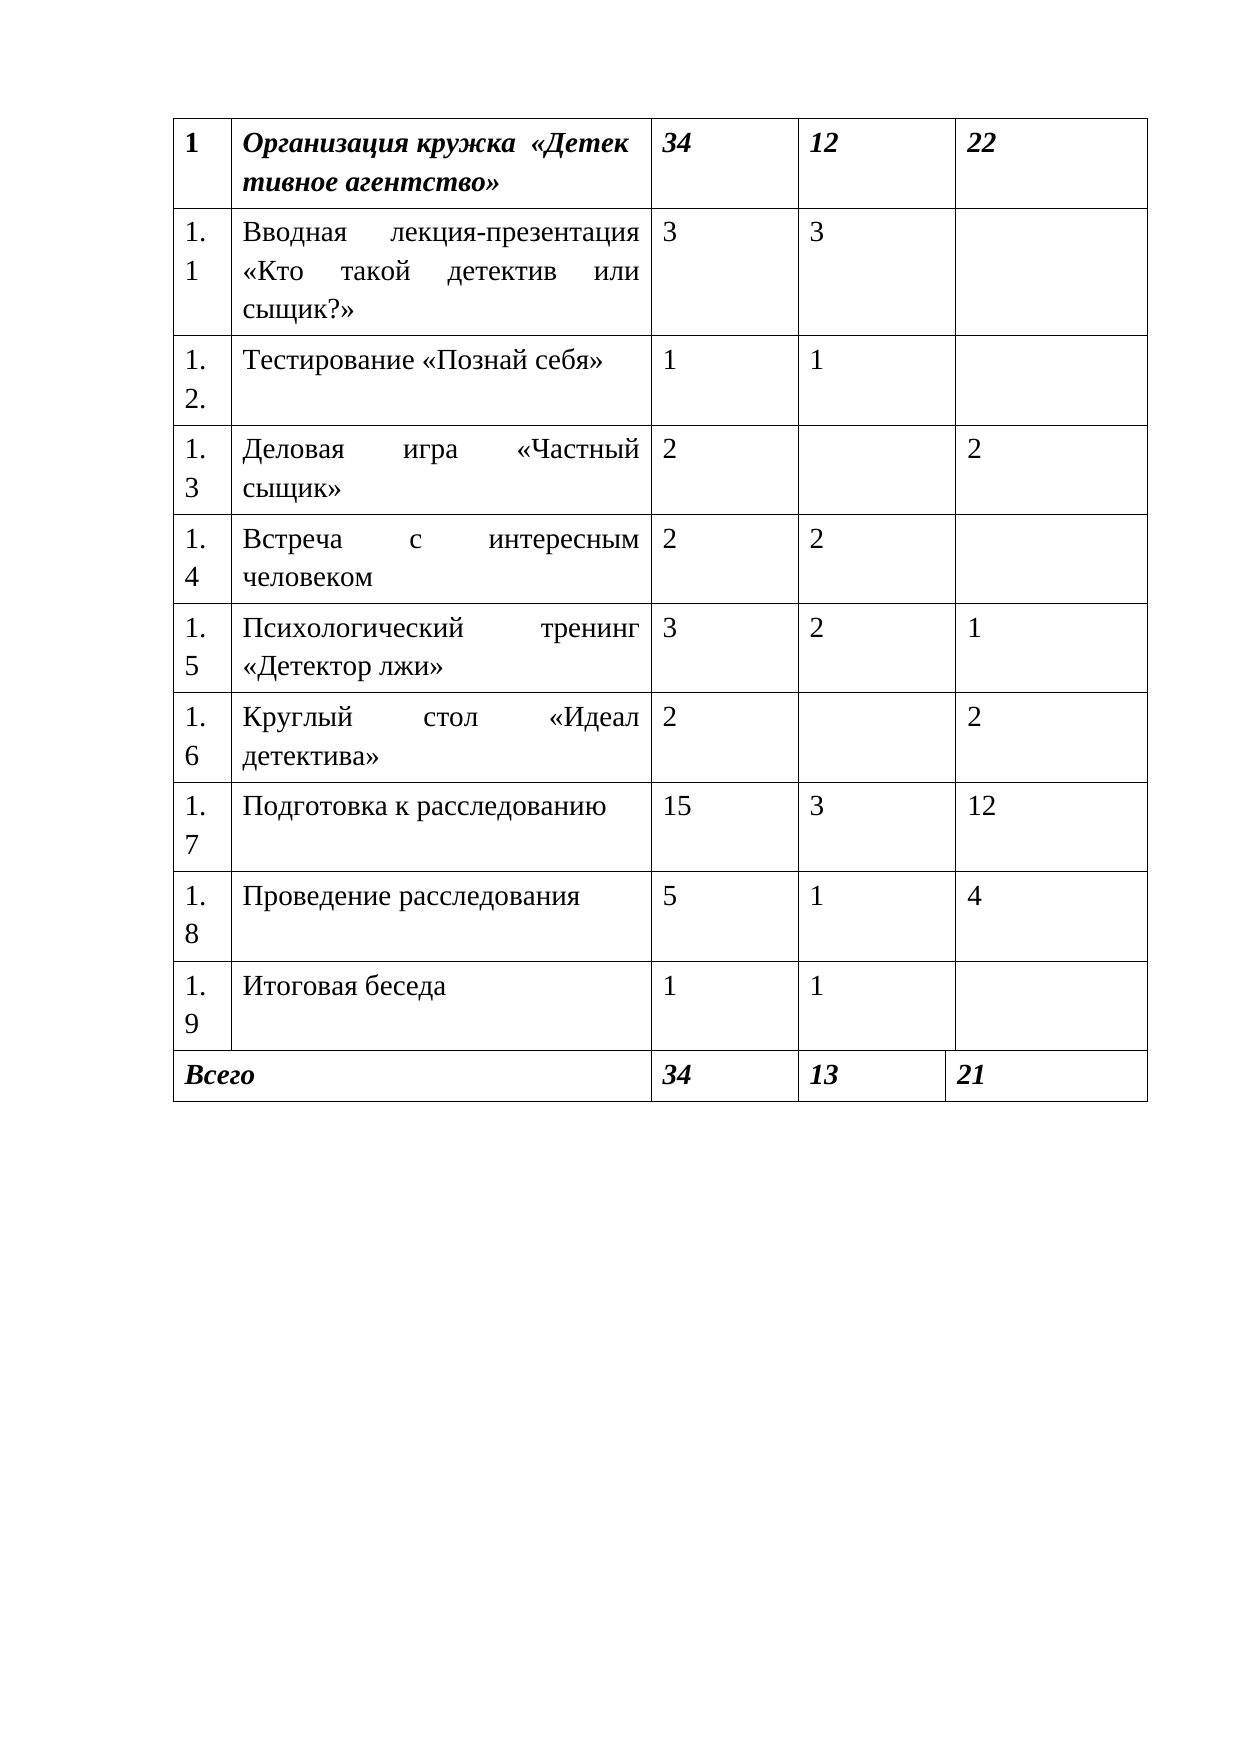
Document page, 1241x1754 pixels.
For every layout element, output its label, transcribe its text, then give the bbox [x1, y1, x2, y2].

table_cell 1.9 [174, 962, 231, 1050]
table_cell Круглый стол «Идеал детектива» [232, 693, 651, 782]
table_cell 1 [956, 604, 1147, 692]
table_cell 1.2. [174, 336, 231, 424]
table_cell Организация кружка «Детективное агентство» [232, 119, 651, 207]
table_cell 2 [799, 515, 955, 603]
table_cell 12 [956, 783, 1147, 871]
table_cell 13 [799, 1051, 945, 1101]
table_cell 2 [956, 693, 1147, 782]
table_cell 1 [652, 962, 798, 1050]
table_cell 5 [652, 872, 798, 961]
table_cell Подготовка к расследованию [232, 783, 651, 871]
table_cell [956, 515, 1147, 603]
table_cell Всего [174, 1051, 651, 1101]
table_cell Тестирование «Познай себя» [232, 336, 651, 424]
table_cell Деловая игра «Частный сыщик» [232, 426, 651, 514]
table_cell 34 [652, 1051, 798, 1101]
table_cell [799, 426, 955, 514]
table_cell 1 [799, 962, 955, 1050]
table_cell 34 [652, 119, 798, 207]
table_cell [956, 336, 1147, 424]
table_cell 2 [956, 426, 1147, 514]
table_cell 1.1 [174, 209, 231, 335]
table_cell 2 [652, 693, 798, 782]
table_cell 3 [652, 209, 798, 335]
table_cell Итоговая беседа [232, 962, 651, 1050]
table_cell 1.6 [174, 693, 231, 782]
table_cell 12 [799, 119, 955, 207]
table_cell [799, 693, 955, 782]
table_cell 1.7 [174, 783, 231, 871]
table_cell 1 [174, 119, 231, 207]
table_cell 1.3 [174, 426, 231, 514]
table_cell 1.8 [174, 872, 231, 961]
table_cell Проведение расследования [232, 872, 651, 961]
table_cell 1 [799, 872, 955, 961]
table_cell 3 [799, 209, 955, 335]
table_cell 22 [956, 119, 1147, 207]
table_cell [956, 962, 1147, 1050]
table_cell 21 [946, 1051, 1147, 1101]
table_cell 1 [799, 336, 955, 424]
table_cell 4 [956, 872, 1147, 961]
table_cell Психологический тренинг «Детектор лжи» [232, 604, 651, 692]
table_cell 1.4 [174, 515, 231, 603]
table_cell 15 [652, 783, 798, 871]
table_cell 2 [799, 604, 955, 692]
table_cell [956, 209, 1147, 335]
table_cell 1 [652, 336, 798, 424]
table_cell 2 [652, 426, 798, 514]
table_cell 3 [799, 783, 955, 871]
table_cell 3 [652, 604, 798, 692]
table_cell 2 [652, 515, 798, 603]
table_cell Встреча с интересным человеком [232, 515, 651, 603]
table_cell 1.5 [174, 604, 231, 692]
table_cell Вводная лекция-презентация «Кто такой детектив или сыщик?» [232, 209, 651, 335]
